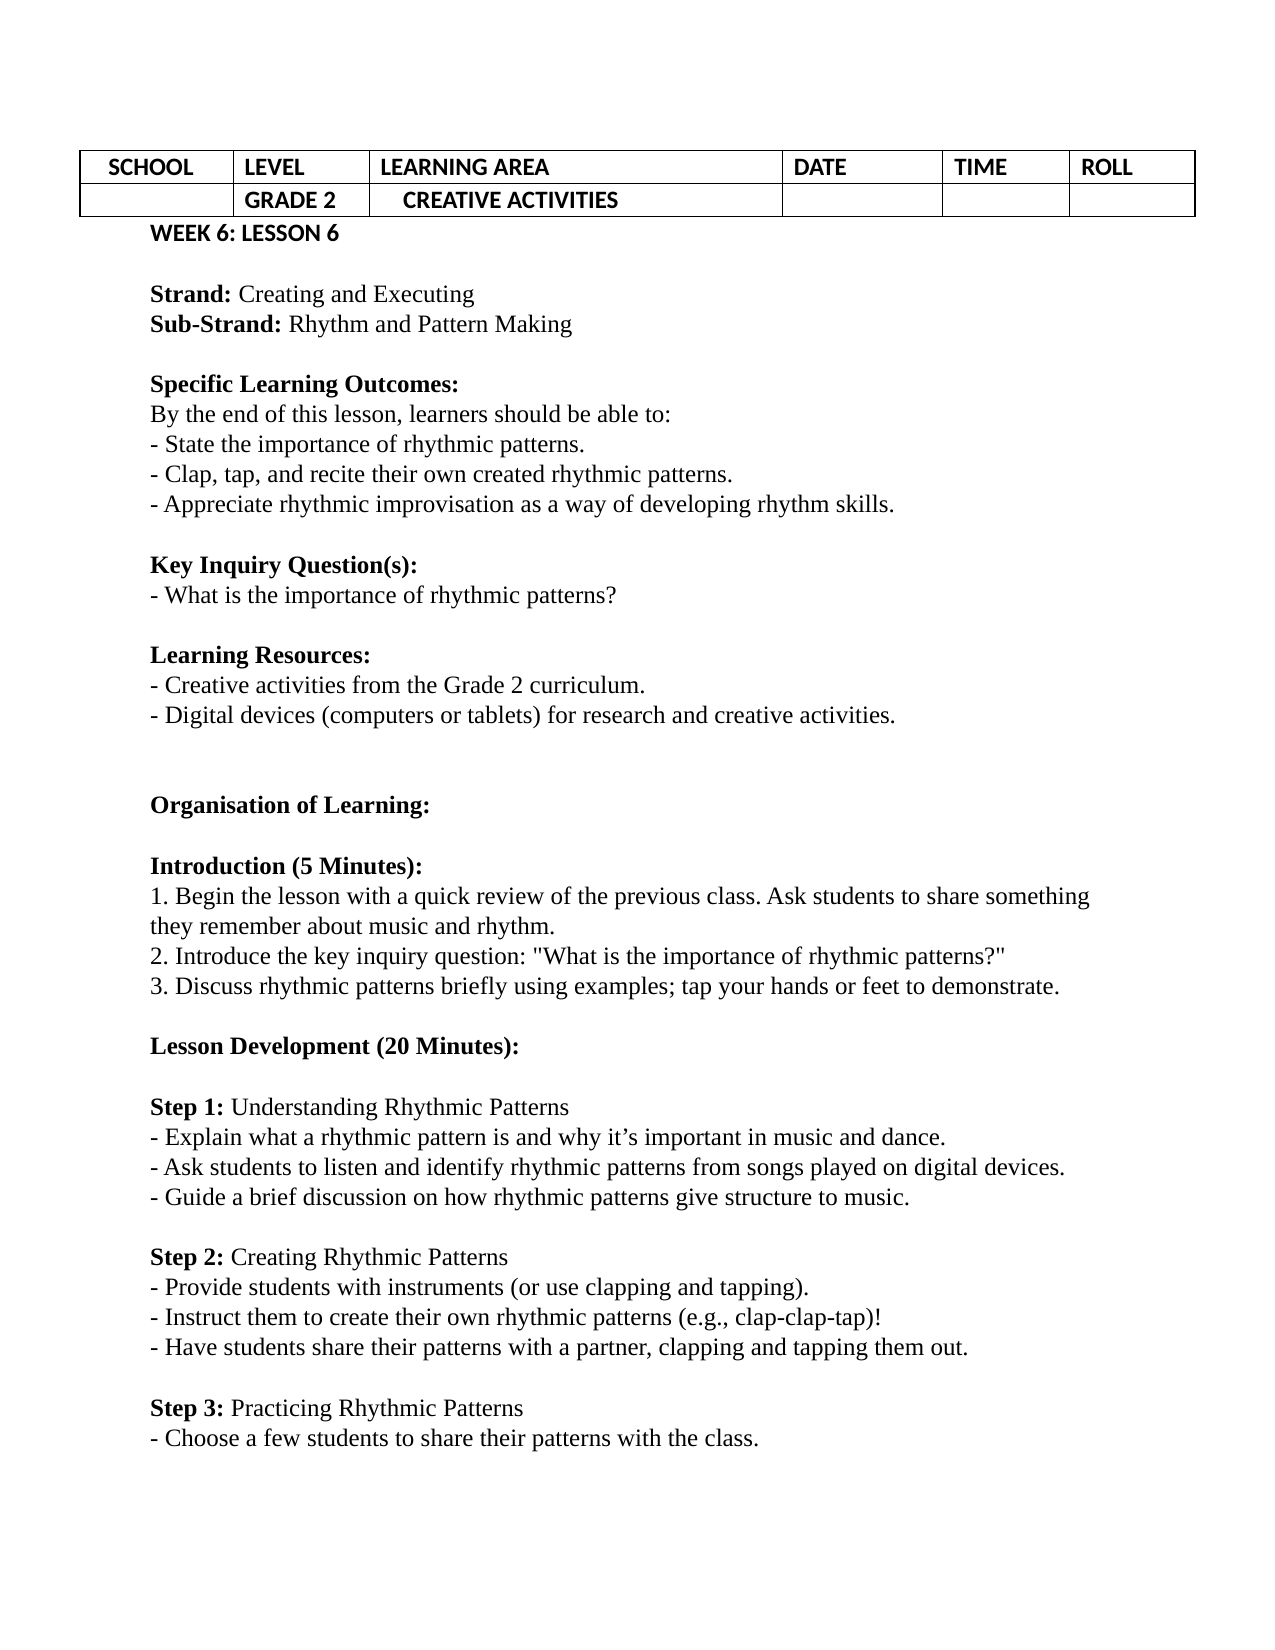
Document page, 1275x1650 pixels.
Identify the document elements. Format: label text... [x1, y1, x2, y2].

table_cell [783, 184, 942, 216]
text Learning Resources: [150, 640, 1125, 669]
text 1. Begin the lesson with a quick review of the previous class. Ask students to share something they remember about music and rhythm. [150, 881, 1125, 940]
text Strand: Creating and Executing [150, 279, 1125, 308]
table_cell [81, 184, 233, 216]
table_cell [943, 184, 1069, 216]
text Lesson Development (20 Minutes): [150, 1031, 1125, 1060]
text - Instruct them to create their own rhythmic patterns (e.g., clap-clap-tap)! [150, 1302, 1125, 1331]
text 3. Discuss rhythmic patterns briefly using examples; tap your hands or feet to demonstrate. [150, 971, 1125, 1000]
text - Choose a few students to share their patterns with the class. [150, 1423, 1125, 1452]
text 2. Introduce the key inquiry question: "What is the importance of rhythmic patterns?" [150, 941, 1125, 970]
text - What is the importance of rhythmic patterns? [150, 580, 1125, 609]
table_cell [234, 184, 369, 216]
text - Appreciate rhythmic improvisation as a way of developing rhythm skills. [150, 489, 1125, 518]
text Step 3: Practicing Rhythmic Patterns [150, 1393, 1125, 1421]
text - Have students share their patterns with a partner, clapping and tapping them out. [150, 1332, 1125, 1361]
text - Digital devices (computers or tablets) for research and creative activities. [150, 700, 1125, 729]
text - Ask students to listen and identify rhythmic patterns from songs played on digital devices. [150, 1152, 1125, 1181]
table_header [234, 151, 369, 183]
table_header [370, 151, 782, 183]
text - Explain what a rhythmic pattern is and why it’s important in music and dance. [150, 1122, 1125, 1151]
text Introduction (5 Minutes): [150, 851, 1125, 879]
text - Clap, tap, and recite their own created rhythmic patterns. [150, 459, 1125, 488]
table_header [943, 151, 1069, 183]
text - Creative activities from the Grade 2 curriculum. [150, 670, 1125, 699]
text Specific Learning Outcomes: [150, 369, 1125, 398]
text Sub-Strand: Rhythm and Pattern Making [150, 309, 1125, 338]
text Organisation of Learning: [150, 791, 1125, 819]
text - Guide a brief discussion on how rhythmic patterns give structure to music. [150, 1182, 1125, 1211]
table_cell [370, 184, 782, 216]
text By the end of this lesson, learners should be able to: [150, 399, 1125, 428]
text - State the importance of rhythmic patterns. [150, 429, 1125, 458]
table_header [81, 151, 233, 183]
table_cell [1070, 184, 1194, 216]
text - Provide students with instruments (or use clapping and tapping). [150, 1272, 1125, 1301]
text Step 2: Creating Rhythmic Patterns [150, 1242, 1125, 1271]
text Step 1: Understanding Rhythmic Patterns [150, 1092, 1125, 1120]
text WEEK 6: LESSON 6 [150, 217, 1125, 247]
text Key Inquiry Question(s): [150, 550, 1125, 578]
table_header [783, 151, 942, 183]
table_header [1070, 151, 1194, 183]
